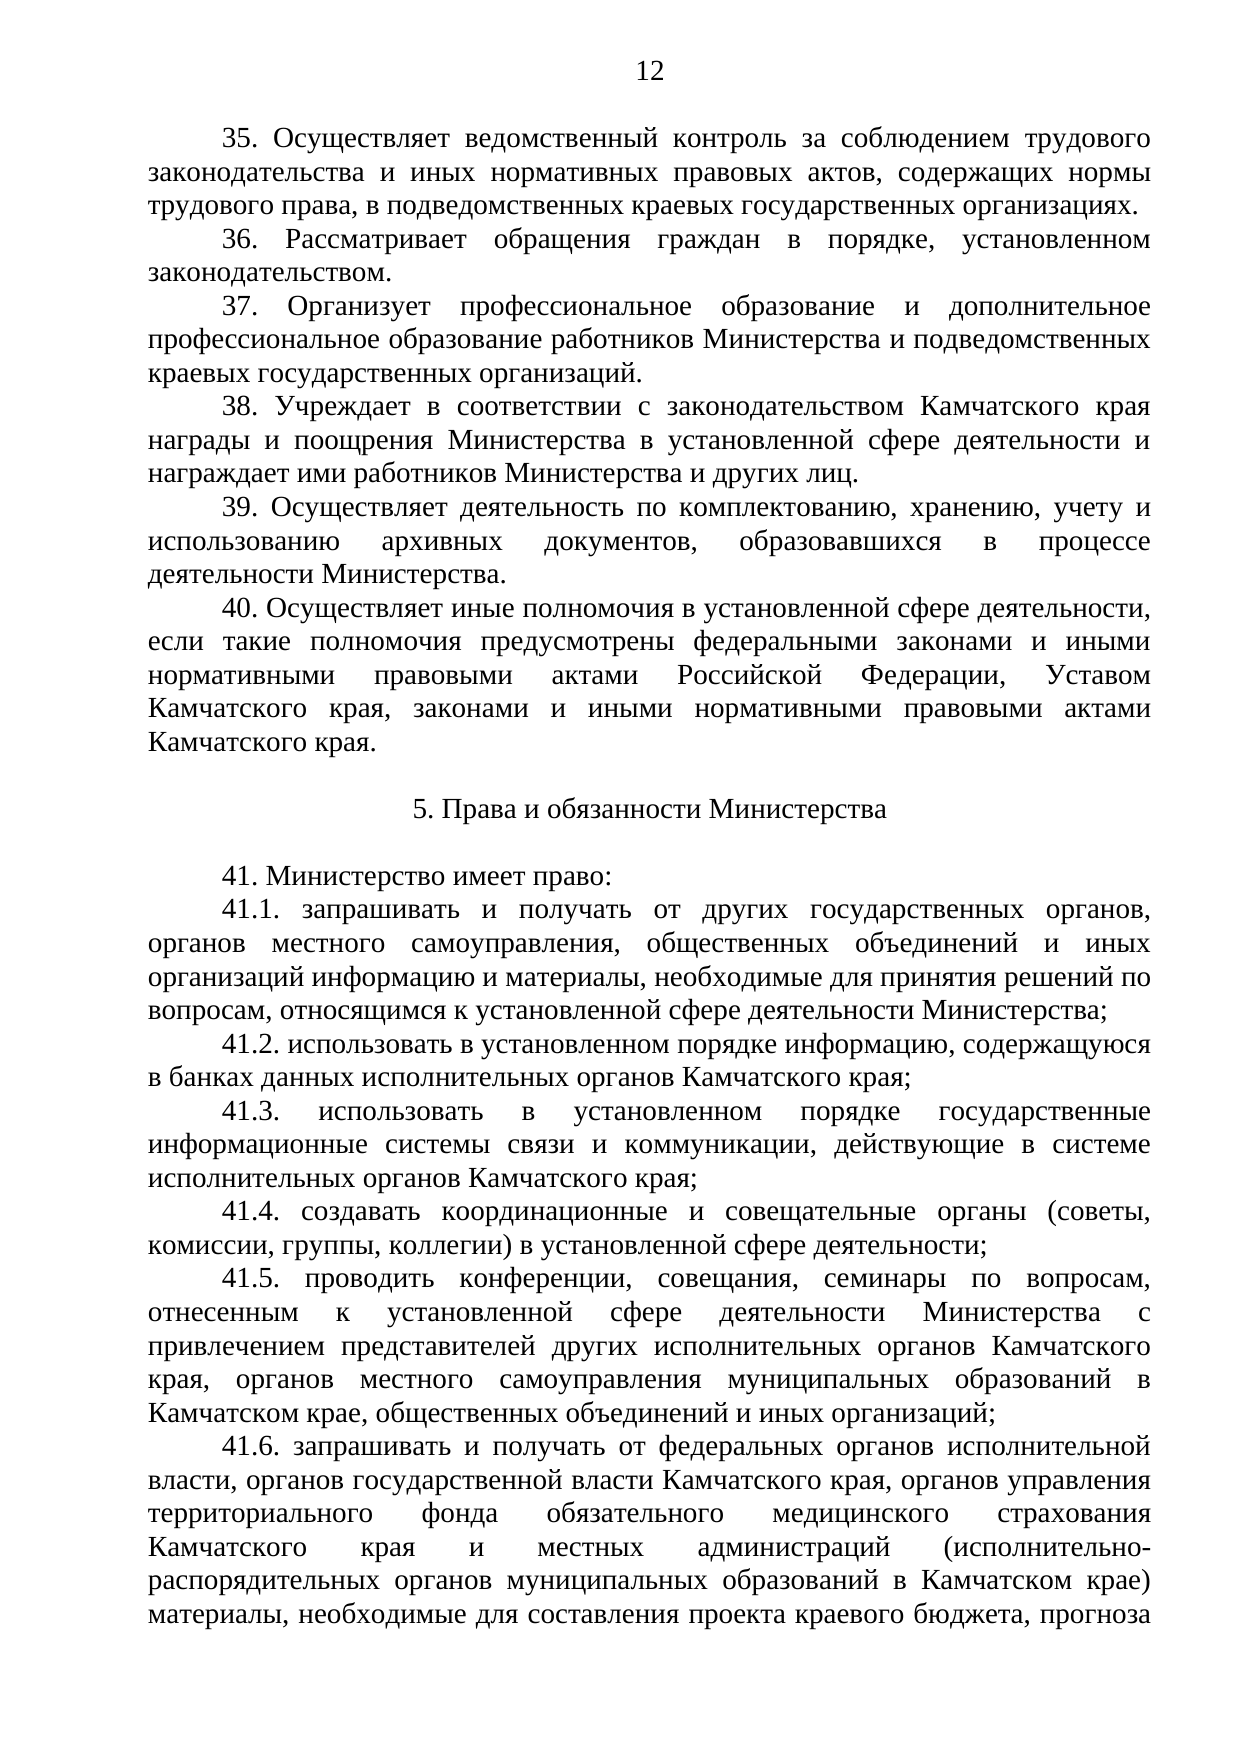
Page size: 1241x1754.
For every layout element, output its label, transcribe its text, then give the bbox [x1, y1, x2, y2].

text 36. Рассматривает обращения граждан в порядке, установленном законодательством. [148, 221, 1152, 288]
text 41.3. использовать в установленном порядке государственные информационные системы связи и коммуникации, действующие в системе исполнительных органов Камчатского края; [148, 1093, 1152, 1193]
text 40. Осуществляет иные полномочия в установленной сфере деятельности, если такие полномочия предусмотрены федеральными законами и иными нормативными правовыми актами Российской Федерации, Уставом Камчатского края, законами и иными нормативными правовыми актами Камчатского края. [148, 590, 1152, 757]
text 41.5. проводить конференции, совещания, семинары по вопросам, отнесенным к установленной сфере деятельности Министерства с привлечением представителей других исполнительных органов Камчатского края, органов местного самоуправления муниципальных образований в Камчатском крае, общественных объединений и иных организаций; [148, 1261, 1152, 1428]
text 38. Учреждает в соответствии с законодательством Камчатского края награды и поощрения Министерства в установленной сфере деятельности и награждает ими работников Министерства и других лиц. [148, 388, 1152, 489]
text 35. Осуществляет ведомственный контроль за соблюдением трудового законодательства и иных нормативных правовых актов, содержащих нормы трудового права, в подведомственных краевых государственных организациях. [148, 120, 1152, 221]
text 41.2. использовать в установленном порядке информацию, содержащуюся в банках данных исполнительных органов Камчатского края; [148, 1026, 1152, 1093]
text 41. Министерство имеет право: [148, 858, 1152, 892]
text 41.4. создавать координационные и совещательные органы (советы, комиссии, группы, коллегии) в установленной сфере деятельности; [148, 1193, 1152, 1261]
text 39. Осуществляет деятельность по комплектованию, хранению, учету и использованию архивных документов, образовавшихся в процессе деятельности Министерства. [148, 489, 1152, 590]
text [148, 1428, 1152, 1629]
text 37. Организует профессиональное образование и дополнительное профессиональное образование работников Министерства и подведомственных краевых государственных организаций. [148, 288, 1152, 388]
text 41.1. запрашивать и получать от других государственных органов, органов местного самоуправления, общественных объединений и иных организаций информацию и материалы, необходимые для принятия решений по вопросам, относящимся к установленной сфере деятельности Министерства; [148, 892, 1152, 1026]
text 5. Права и обязанности Министерства [148, 791, 1152, 824]
